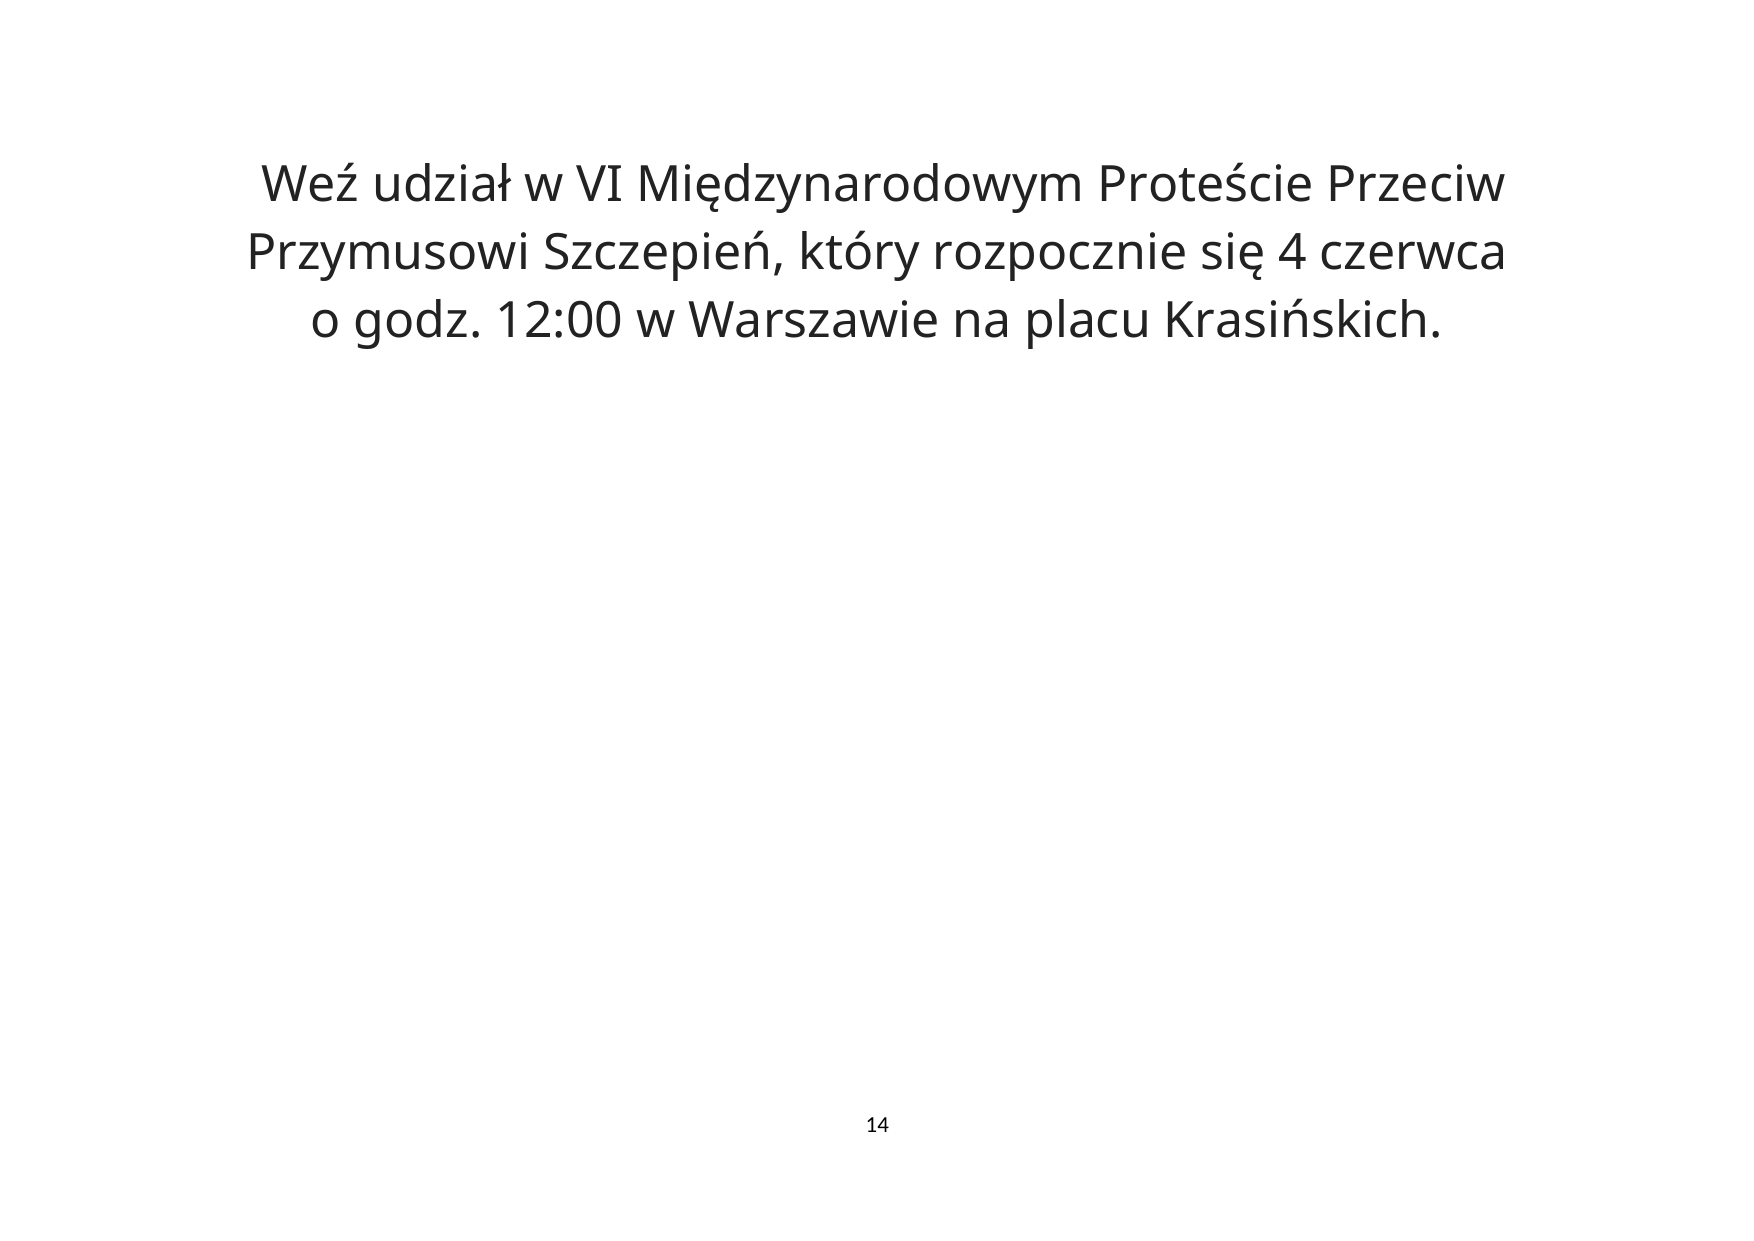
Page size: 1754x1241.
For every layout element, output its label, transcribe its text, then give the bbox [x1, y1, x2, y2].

text Weź udział w VI Międzynarodowym Proteście Przeciw Przymusowi Szczepień, który rozpocznie się 4 czerwca o godz. 12:00 w Warszawie na placu Krasińskich. [148, 148, 1606, 352]
